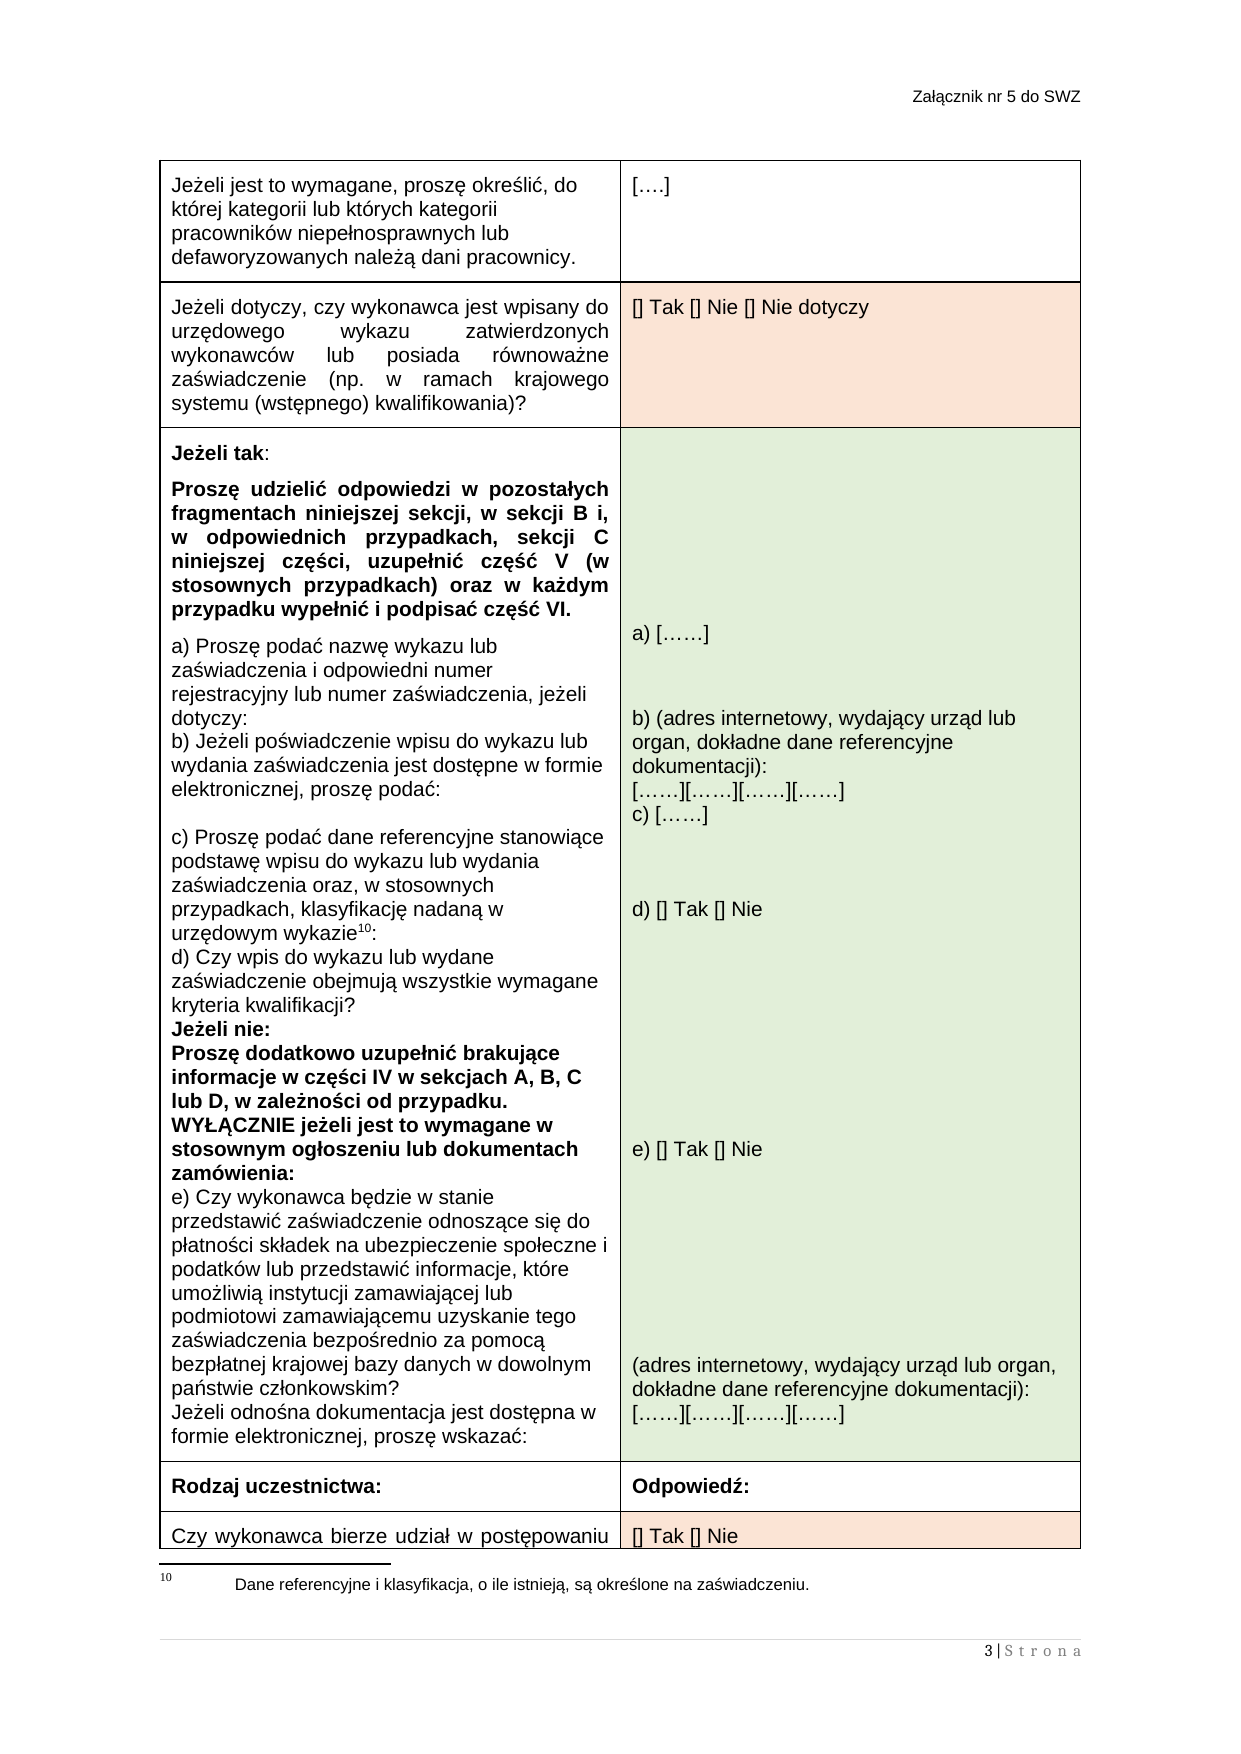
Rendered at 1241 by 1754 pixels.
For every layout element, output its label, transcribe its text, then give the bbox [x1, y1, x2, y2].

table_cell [161, 1512, 620, 1548]
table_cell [621, 161, 1080, 281]
table_cell Jeżeli dotyczy, czy wykonawca jest wpisany do urzędowego wykazu zatwierdzonych wykonawców lub posiada równoważne zaświadczenie (np. w ramach krajowego systemu (wstępnego) kwalifikowania)? [161, 283, 620, 427]
table_cell Jeżeli tak: Proszę udzielić odpowiedzi w pozostałych fragmentach niniejszej sekcji, w sekcji B i, w odpowiednich przypadkach, sekcji C niniejszej części, uzupełnić część V (w stosownych przypadkach) oraz w każdym przypadku wypełnić i podpisać część VI. a) Proszę podać nazwę wykazu lub zaświadczenia i odpowiedni numer rejestracyjny lub numer zaświadczenia, jeżeli dotyczy: b) Jeżeli poświadczenie wpisu do wykazu lub wydania zaświadczenia jest dostępne w formie elektronicznej, proszę podać: c) Proszę podać dane referencyjne stanowiące podstawę wpisu do wykazu lub wydania zaświadczenia oraz, w stosownych przypadkach, klasyfikację nadaną w urzędowym wykazie: d) Czy wpis do wykazu lub wydane zaświadczenie obejmują wszystkie wymagane kryteria kwalifikacji? Jeżeli nie: Proszę dodatkowo uzupełnić brakujące informacje w części IV w sekcjach A, B, C lub D, w zależności od przypadku. WYŁĄCZNIE jeżeli jest to wymagane w stosownym ogłoszeniu lub dokumentach zamówienia: e) Czy wykonawca będzie w stanie przedstawić zaświadczenie odnoszące się do płatności składek na ubezpieczenie społeczne i podatków lub przedstawić informacje, które umożliwią instytucji zamawiającej lub podmiotowi zamawiającemu uzyskanie tego zaświadczenia bezpośrednio za pomocą bezpłatnej krajowej bazy danych w dowolnym państwie członkowskim? Jeżeli odnośna dokumentacja jest dostępna w formie elektronicznej, proszę wskazać: [161, 428, 620, 1461]
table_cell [161, 161, 620, 281]
table_cell Odpowiedź: [621, 1462, 1080, 1511]
table_cell [] Tak [] Nie [] Nie dotyczy [621, 283, 1080, 427]
table_cell Rodzaj uczestnictwa: [161, 1462, 620, 1511]
table_cell a) [……] b) (adres internetowy, wydający urząd lub organ, dokładne dane referencyjne dokumentacji): [……][……][……][……] c) [……] d) [] Tak [] Nie e) [] Tak [] Nie (adres internetowy, wydający urząd lub organ, dokładne dane referencyjne dokumentacji): [……][……][……][……] [621, 428, 1080, 1461]
table_cell [] Tak [] Nie [621, 1512, 1080, 1548]
